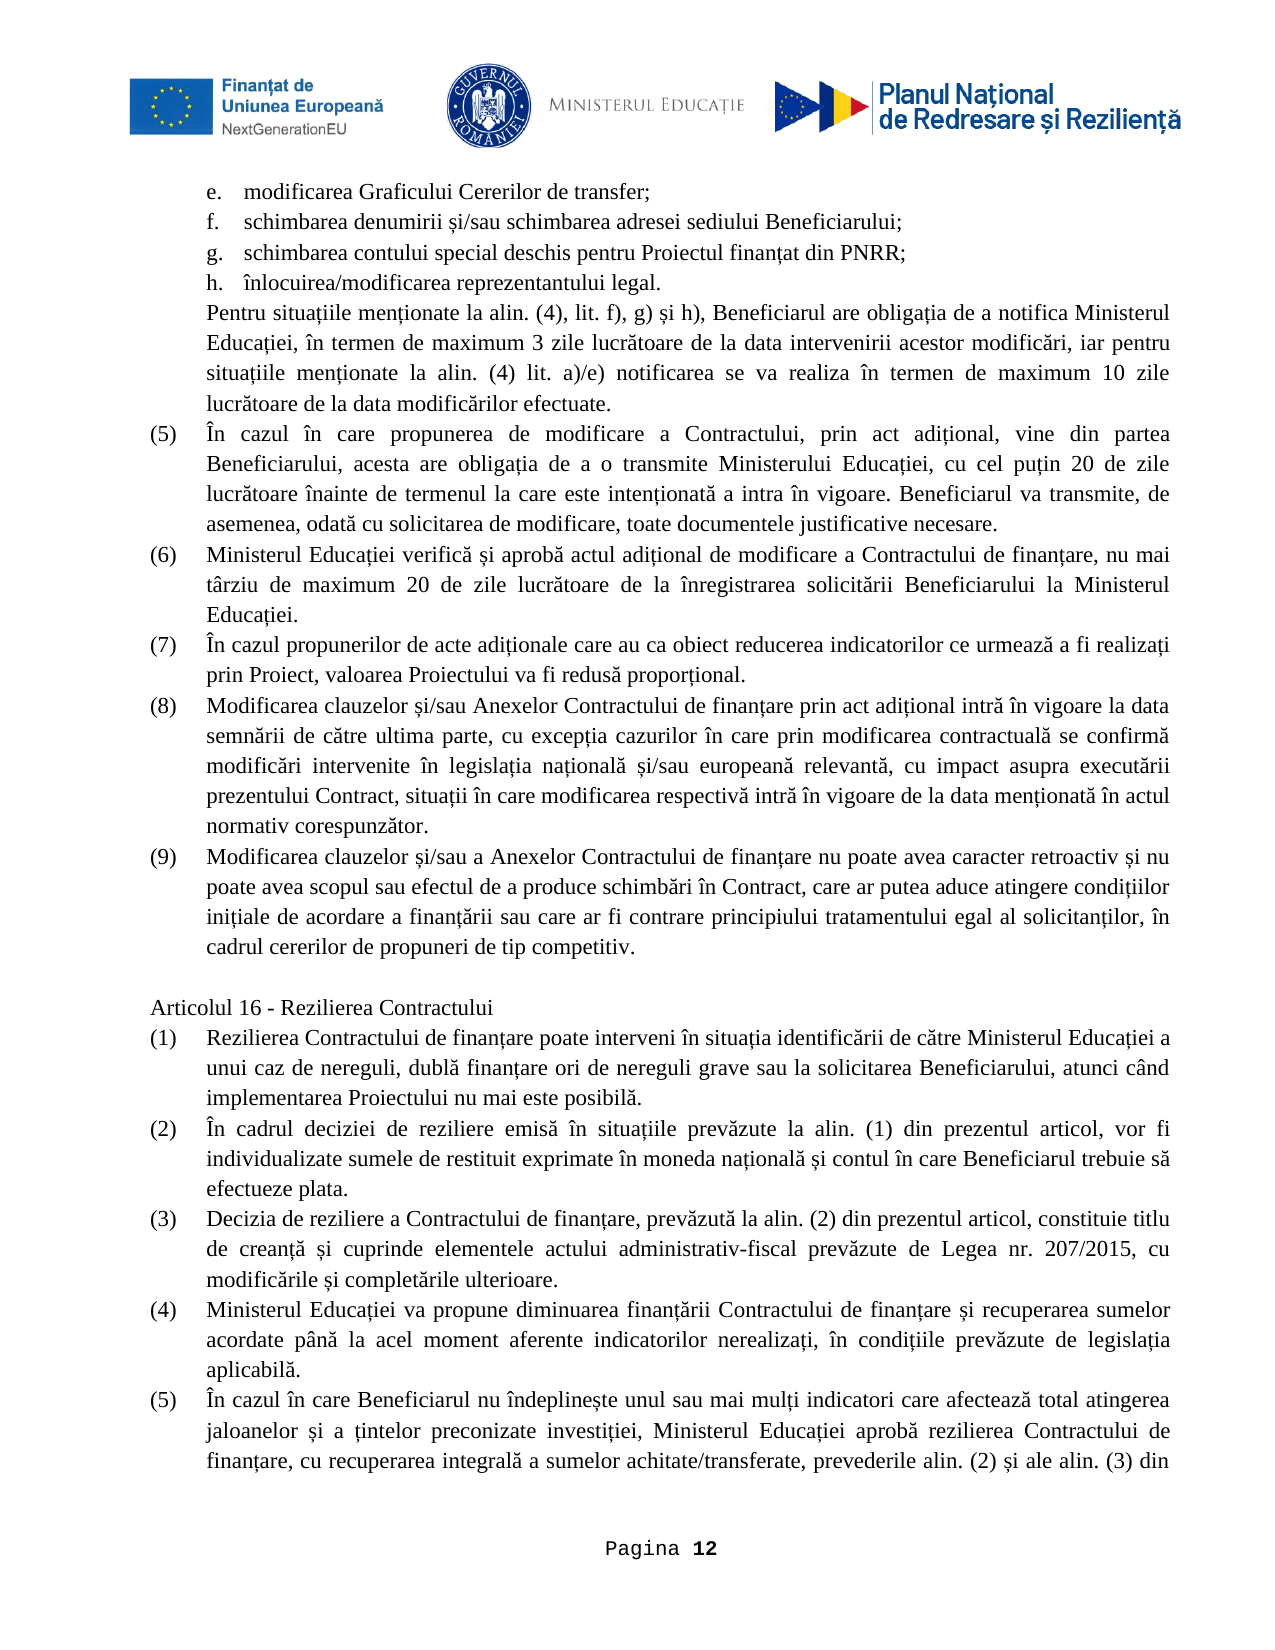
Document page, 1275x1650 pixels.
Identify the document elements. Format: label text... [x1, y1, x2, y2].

text Pentru situațiile menționate la alin. (4), lit. f), g) și h), Beneficiarul are obligația de a notifica Ministerul Educației, în termen de maximum 3 zile lucrătoare de la data intervenirii acestor modificări, iar pentru situațiile menționate la alin. (4) lit. a)/e) notificarea se va realiza în termen de maximum 10 zile lucrătoare de la data modificărilor efectuate. [206, 299, 1172, 416]
list Ministerul Educației verifică și aprobă actul adițional de modificare a Contractului de finanțare, nu mai târziu de maximum 20 de zile lucrătoare de la înregistrarea solicitării Beneficiarului la Ministerul Educației. [150, 541, 1172, 627]
list modificarea Graficului Cererilor de transfer; [206, 178, 1172, 204]
picture [445, 62, 746, 148]
list În cadrul deciziei de reziliere emisă în situațiile prevăzute la alin. (1) din prezentul articol, vor fi individualizate sumele de restituit exprimate în moneda națională și contul în care Beneficiarul trebuie să efectueze plata. [150, 1114, 1172, 1201]
list Decizia de reziliere a Contractului de finanțare, prevăzută la alin. (2) din prezentul articol, constituie titlu de creanță și cuprinde elementele actului administrativ-fiscal prevăzute de Legea nr. 207/2015, cu modificările și completările ulterioare. [150, 1205, 1172, 1292]
text Articolul 16 - Rezilierea Contractului [150, 994, 1172, 1020]
list Modificarea clauzelor și/sau a Anexelor Contractului de finanțare nu poate avea caracter retroactiv și nu poate avea scopul sau efectul de a produce schimbări în Contract, care ar putea aduce atingere condițiilor inițiale de acordare a finanțării sau care ar fi contrare principiului tratamentului egal al solicitanților, în cadrul cererilor de propuneri de tip competitiv. [150, 843, 1172, 960]
list În cazul în care propunerea de modificare a Contractului, prin act adițional, vine din partea Beneficiarului, acesta are obligația de a o transmite Ministerului Educației, cu cel puțin 20 de zile lucrătoare înainte de termenul la care este intenționată a intra în vigoare. Beneficiarul va transmite, de asemenea, odată cu solicitarea de modificare, toate documentele justificative necesare. [150, 420, 1172, 537]
list În cazul propunerilor de acte adiționale care au ca obiect reducerea indicatorilor ce urmează a fi realizați prin Proiect, valoarea Proiectului va fi redusă proporțional. [150, 631, 1172, 688]
picture [768, 74, 1185, 140]
picture [127, 67, 384, 140]
list schimbarea denumirii și/sau schimbarea adresei sediului Beneficiarului; [206, 208, 1172, 235]
list înlocuirea/modificarea reprezentantului legal. [206, 269, 1172, 295]
list Ministerul Educației va propune diminuarea finanțării Contractului de finanțare și recuperarea sumelor acordate până la acel moment aferente indicatorilor nerealizați, în condițiile prevăzute de legislația aplicabilă. [150, 1296, 1172, 1383]
list schimbarea contului special deschis pentru Proiectul finanțat din PNRR; [206, 238, 1172, 265]
list Modificarea clauzelor și/sau Anexelor Contractului de finanțare prin act adițional intră în vigoare la data semnării de către ultima parte, cu excepția cazurilor în care prin modificarea contractuală se confirmă modificări intervenite în legislația națională și/sau europeană relevantă, cu impact asupra executării prezentului Contract, situații în care modificarea respectivă intră în vigoare de la data menționată în actul normativ corespunzător. [150, 692, 1172, 839]
list Rezilierea Contractului de finanțare poate interveni în situația identificării de către Ministerul Educației a unui caz de nereguli, dublă finanțare ori de nereguli grave sau la solicitarea Beneficiarului, atunci când implementarea Proiectului nu mai este posibilă. [150, 1024, 1172, 1111]
